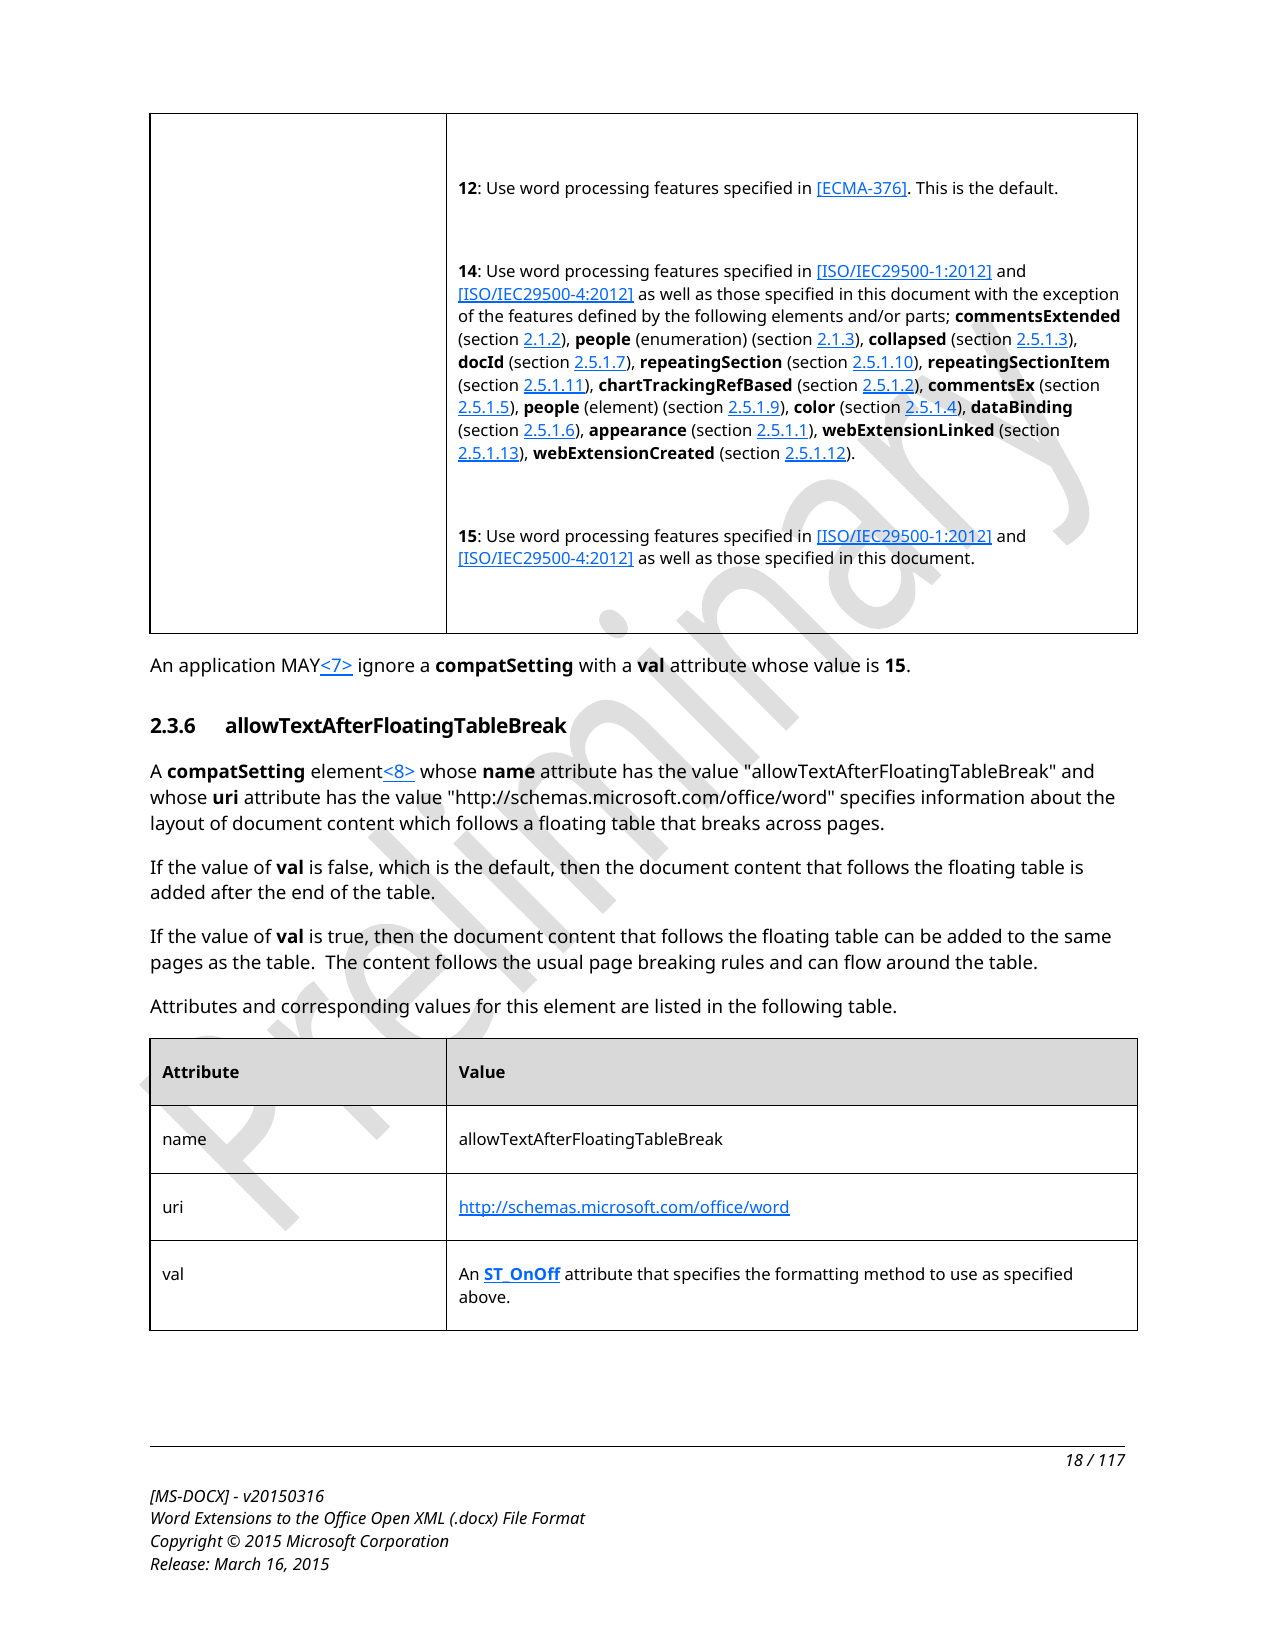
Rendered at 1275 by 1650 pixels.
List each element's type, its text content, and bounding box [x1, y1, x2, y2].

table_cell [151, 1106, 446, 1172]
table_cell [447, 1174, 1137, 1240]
text If the value of val is true, then the document content that follows the floating table can be added to the same pages as the table. The content follows the usual page breaking rules and can flow around the table. [150, 924, 1125, 975]
text If the value of val is false, which is the default, then the document content that follows the floating table is added after the end of the table. [150, 854, 1125, 905]
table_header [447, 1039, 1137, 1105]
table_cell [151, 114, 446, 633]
text An application MAY<7> ignore a compatSetting with a val attribute whose value is 15. [150, 653, 1125, 678]
text A compatSetting element<8> whose name attribute has the value "allowTextAfterFloatingTableBreak" and whose uri attribute has the value "http://schemas.microsoft.com/office/word" specifies information about the layout of document content which follows a floating table that breaks across pages. [150, 759, 1125, 835]
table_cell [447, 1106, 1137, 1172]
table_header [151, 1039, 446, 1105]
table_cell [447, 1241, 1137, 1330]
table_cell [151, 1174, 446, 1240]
subtitle allowTextAfterFloatingTableBreak [150, 712, 1125, 740]
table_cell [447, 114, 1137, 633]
text Attributes and corresponding values for this element are listed in the following table. [150, 994, 1125, 1019]
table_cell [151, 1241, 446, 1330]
